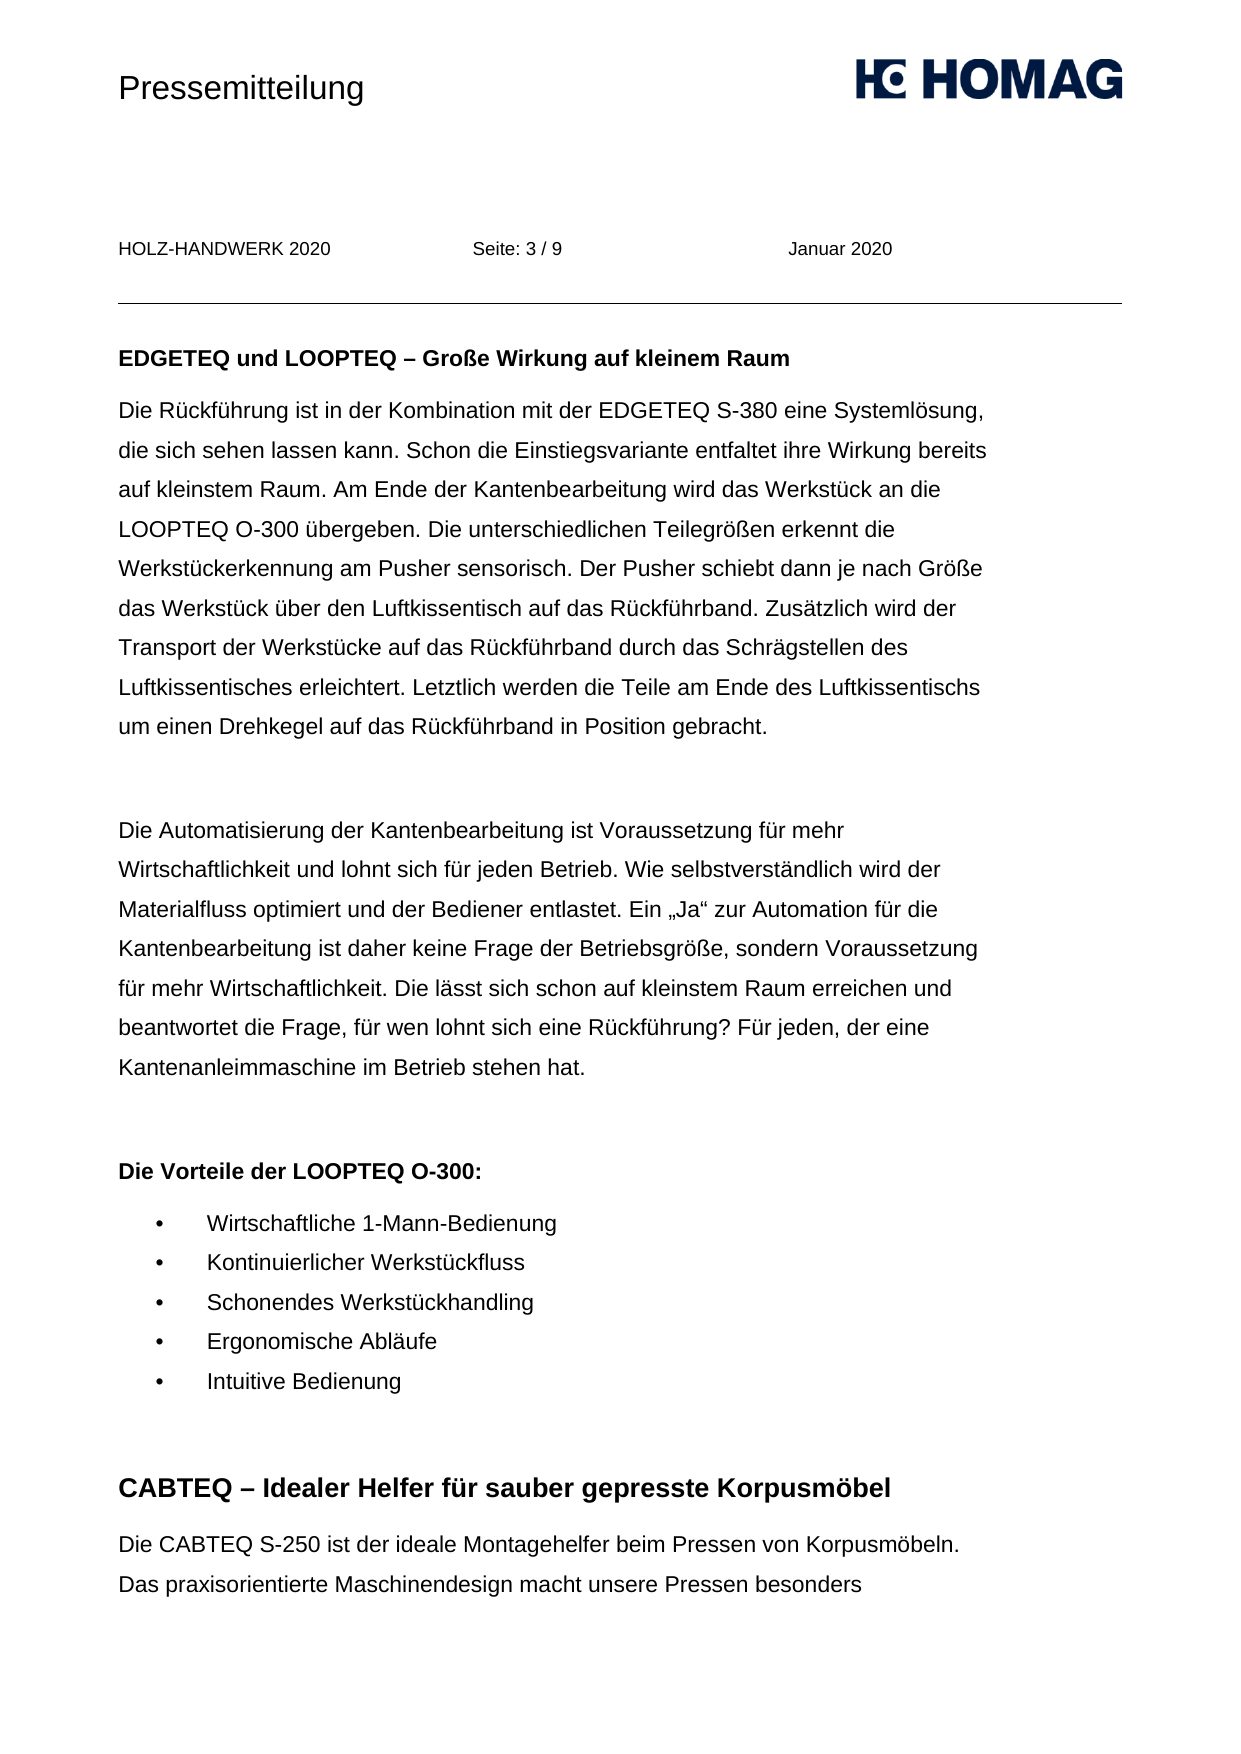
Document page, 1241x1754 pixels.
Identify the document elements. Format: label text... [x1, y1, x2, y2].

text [118, 1531, 1004, 1597]
text EDGETEQ und LOOPTEQ – Große Wirkung auf kleinem Raum [118, 345, 1004, 372]
list Intuitive Bedienung [155, 1368, 1004, 1394]
text Die Rückführung ist in der Kombination mit der EDGETEQ S-380 eine Systemlösung, die sich sehen lassen kann. Schon die Einstiegsvariante entfaltet ihre Wirkung bereits auf kleinstem Raum. Am Ende der Kantenbearbeitung wird das Werkstück an die LOOPTEQ O-300 übergeben. Die unterschiedlichen Teilegrößen erkennt die Werkstückerkennung am Pusher sensorisch. Der Pusher schiebt dann je nach Größe das Werkstück über den Luftkissentisch auf das Rückführband. Zusätzlich wird der Transport der Werkstücke auf das Rückführband durch das Schrägstellen des Luftkissentisches erleichtert. Letztlich werden die Teile am Ende des Luftkissentischs um einen Drehkegel auf das Rückführband in Position gebracht. [118, 397, 1004, 739]
list Kontinuierlicher Werkstückfluss [155, 1249, 1004, 1276]
list Wirtschaftliche 1-Mann-Bedienung [155, 1210, 1004, 1236]
list Ergonomische Abläufe [155, 1328, 1004, 1354]
picture [856, 59, 1123, 99]
text CABTEQ – Idealer Helfer für sauber gepresste Korpusmöbel [118, 1472, 1004, 1503]
text Die Vorteile der LOOPTEQ O-300: [118, 1158, 1004, 1184]
list Schonendes Werkstückhandling [155, 1289, 1004, 1315]
text Die Automatisierung der Kantenbearbeitung ist Voraussetzung für mehr Wirtschaftlichkeit und lohnt sich für jeden Betrieb. Wie selbstverständlich wird der Materialfluss optimiert und der Bediener entlastet. Ein „Ja“ zur Automation für die Kantenbearbeitung ist daher keine Frage der Betriebsgröße, sondern Voraussetzung für mehr Wirtschaftlichkeit. Die lässt sich schon auf kleinstem Raum erreichen und beantwortet die Frage, für wen lohnt sich eine Rückführung? Für jeden, der eine Kantenanleimmaschine im Betrieb stehen hat. [118, 817, 1004, 1080]
